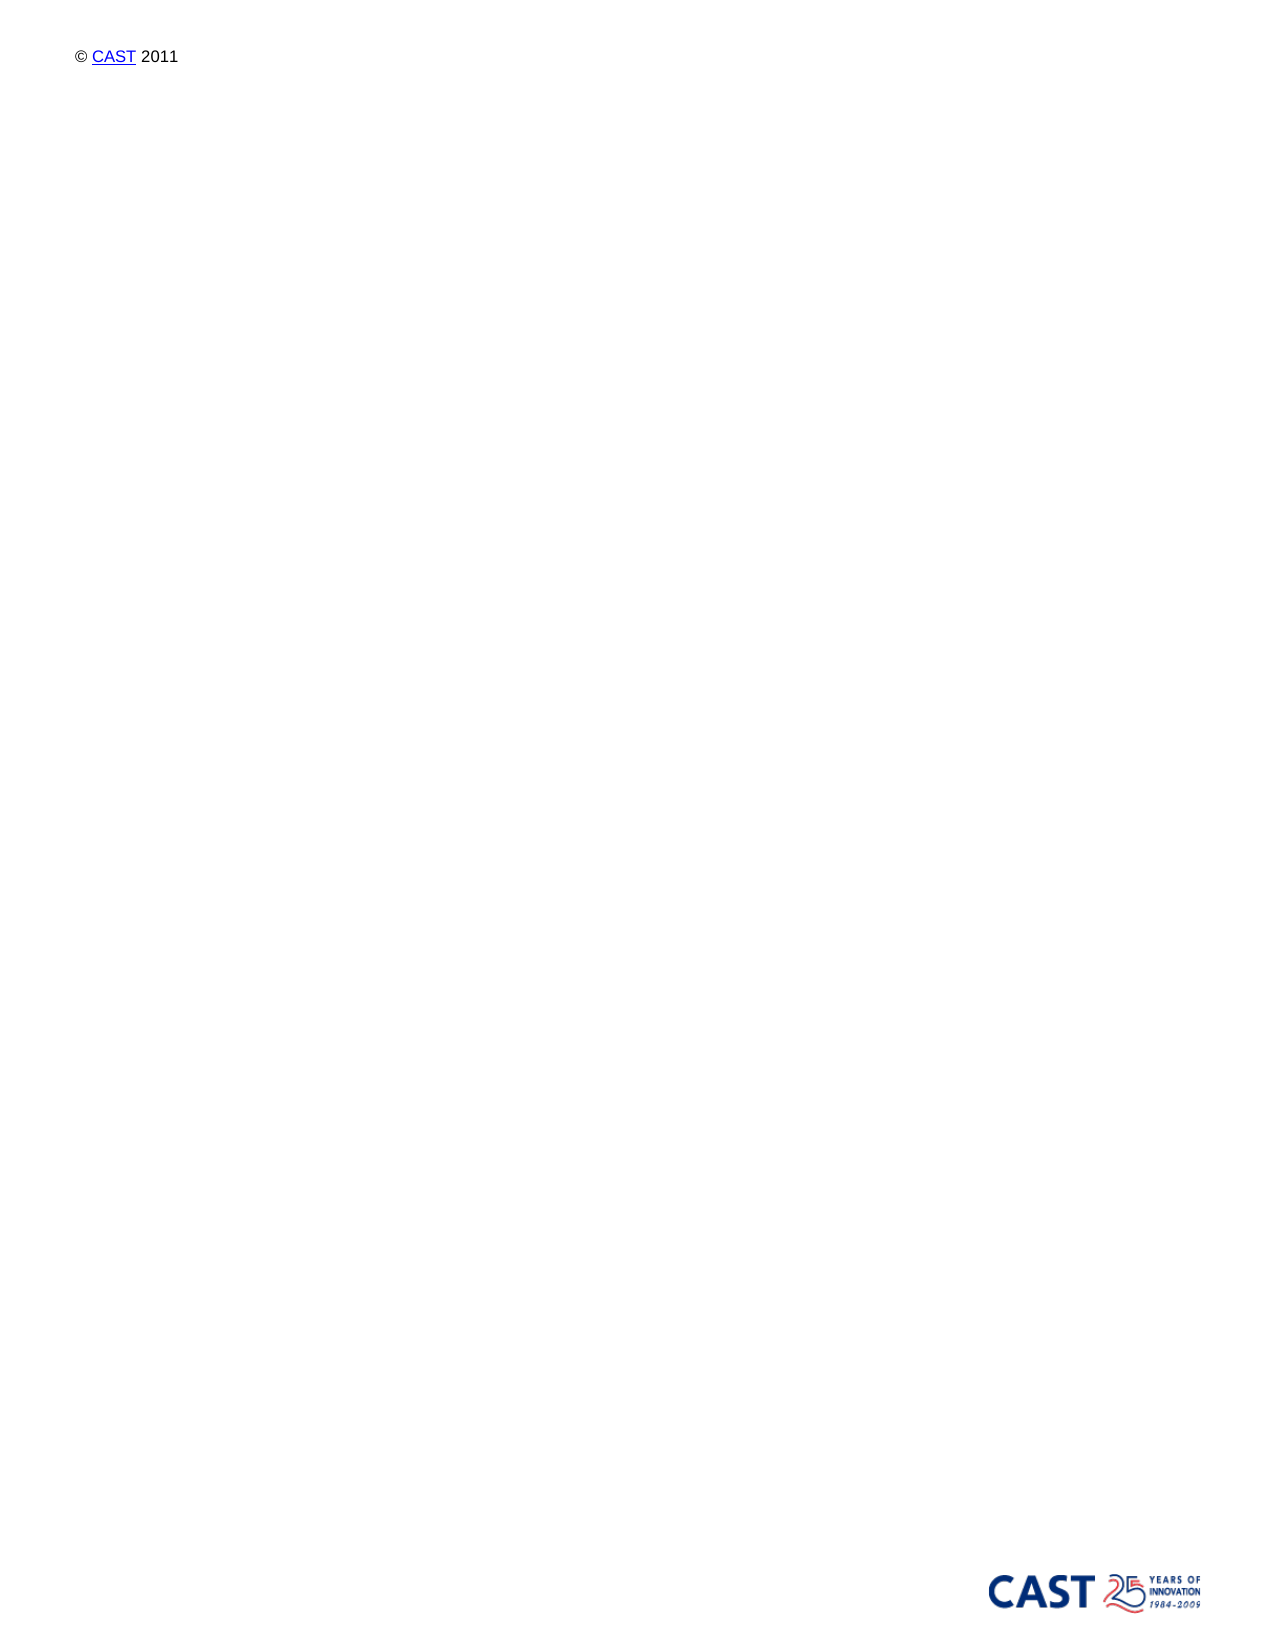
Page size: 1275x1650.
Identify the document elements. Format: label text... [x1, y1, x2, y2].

picture [988, 1574, 1200, 1614]
text © CAST 2011 [75, 47, 1200, 66]
